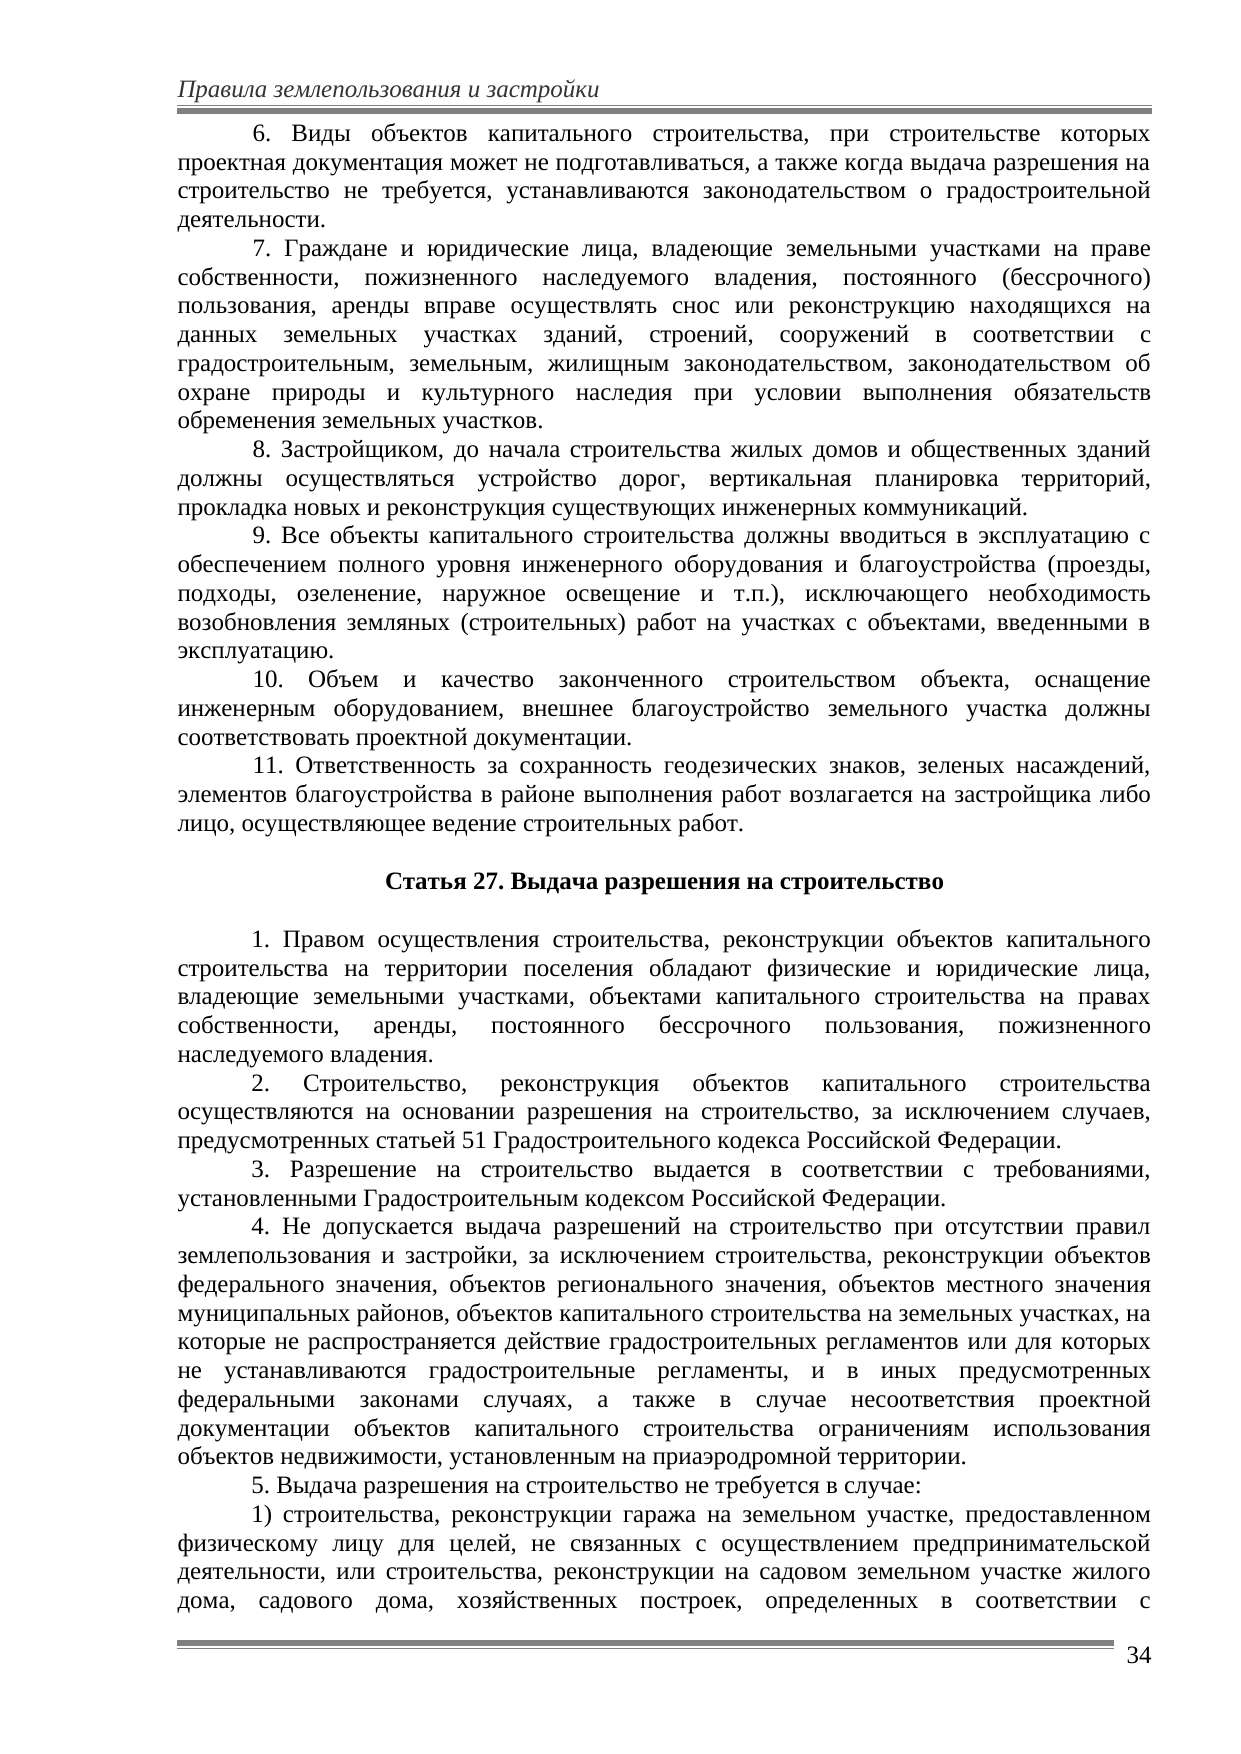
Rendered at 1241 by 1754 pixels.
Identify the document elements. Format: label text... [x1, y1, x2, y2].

text 9. Все объекты капитального строительства должны вводиться в эксплуатацию с обеспечением полного уровня инженерного оборудования и благоустройства (проезды, подходы, озеленение, наружное освещение и т.п.), исключающего необходимость возобновления земляных (строительных) работ на участках с объектами, введенными в эксплуатацию. [177, 521, 1152, 664]
text 2. Строительство, реконструкция объектов капитального строительства осуществляются на основании разрешения на строительство, за исключением случаев, предусмотренных статьей 51 Градостроительного кодекса Российской Федерации. [177, 1068, 1152, 1154]
text 10. Объем и качество законченного строительством объекта, оснащение инженерным оборудованием, внешнее благоустройство земельного участка должны соответствовать проектной документации. [177, 664, 1152, 751]
text 4. Не допускается выдача разрешений на строительство при отсутствии правил землепользования и застройки, за исключением строительства, реконструкции объектов федерального значения, объектов регионального значения, объектов местного значения муниципальных районов, объектов капитального строительства на земельных участках, на которые не распространяется действие градостроительных регламентов или для которых не устанавливаются градостроительные регламенты, и в иных предусмотренных федеральными законами случаях, а также в случае несоответствия проектной документации объектов капитального строительства ограничениям использования объектов недвижимости, установленным на приаэродромной территории. [177, 1211, 1152, 1470]
text 11. Ответственность за сохранность геодезических знаков, зеленых насаждений, элементов благоустройства в районе выполнения работ возлагается на застройщика либо лицо, осуществляющее ведение строительных работ. [177, 751, 1152, 837]
text Статья 27. Выдача разрешения на строительство [177, 866, 1152, 895]
text 5. Выдача разрешения на строительство не требуется в случае: [177, 1470, 1152, 1499]
text 7. Граждане и юридические лица, владеющие земельными участками на праве собственности, пожизненного наследуемого владения, постоянного (бессрочного) пользования, аренды вправе осуществлять снос или реконструкцию находящихся на данных земельных участках зданий, строений, сооружений в соответствии с градостроительным, земельным, жилищным законодательством, законодательством об охране природы и культурного наследия при условии выполнения обязательств обременения земельных участков. [177, 233, 1152, 434]
text 3. Разрешение на строительство выдается в соответствии с требованиями, установленными Градостроительным кодексом Российской Федерации. [177, 1154, 1152, 1211]
text 6. Виды объектов капитального строительства, при строительстве которых проектная документация может не подготавливаться, а также когда выдача разрешения на строительство не требуется, устанавливаются законодательством о градостроительной деятельности. [177, 118, 1152, 233]
text 1. Правом осуществления строительства, реконструкции объектов капитального строительства на территории поселения обладают физические и юридические лица, владеющие земельными участками, объектами капитального строительства на правах собственности, аренды, постоянного бессрочного пользования, пожизненного наследуемого владения. [177, 924, 1152, 1068]
text 8. Застройщиком, до начала строительства жилых домов и общественных зданий должны осуществляться устройство дорог, вертикальная планировка территорий, прокладка новых и реконструкция существующих инженерных коммуникаций. [177, 434, 1152, 521]
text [177, 1499, 1152, 1614]
